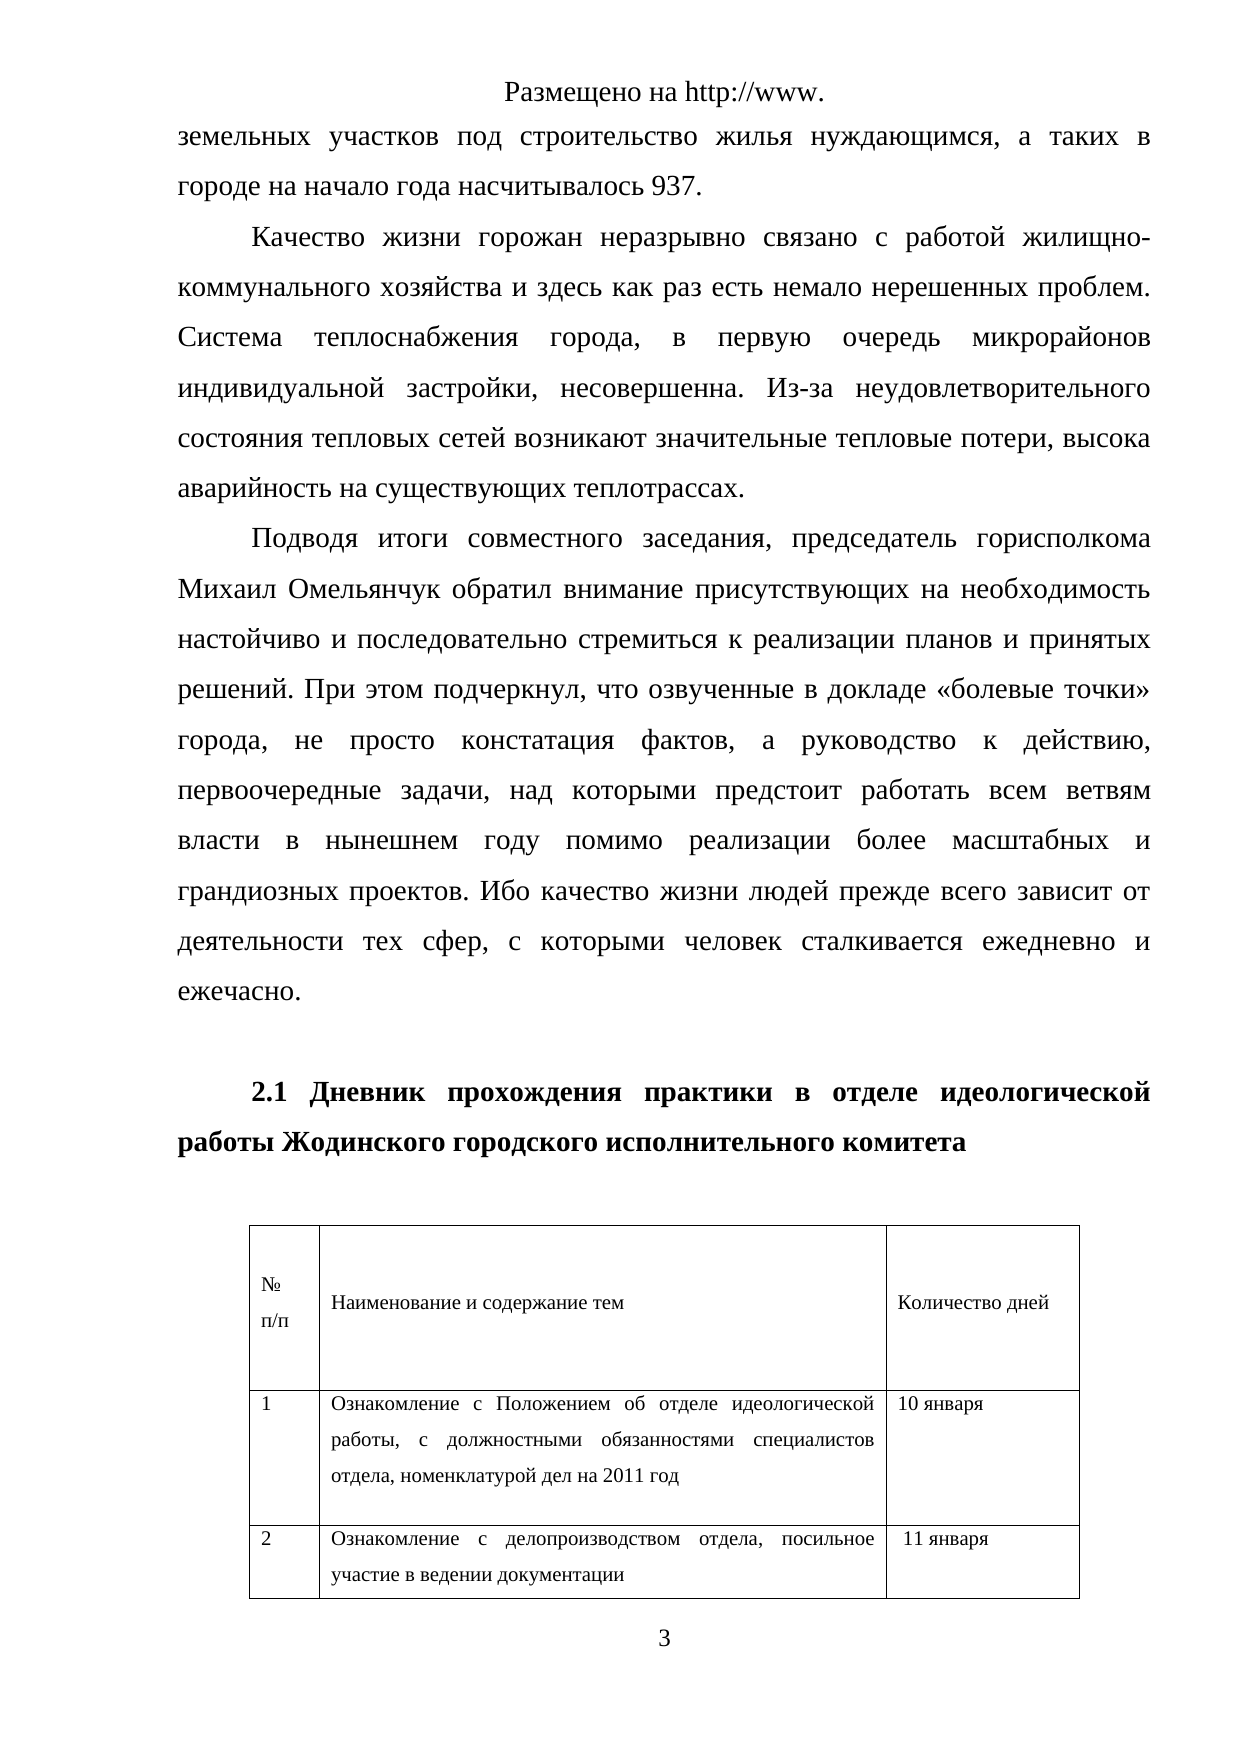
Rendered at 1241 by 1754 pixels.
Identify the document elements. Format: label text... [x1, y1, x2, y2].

table_cell Ознакомление с делопроизводством отдела, посильное участие в ведении документации [320, 1526, 886, 1598]
table_cell 10 января [887, 1391, 1079, 1524]
table_cell 1 [250, 1391, 319, 1524]
table_cell 2 [250, 1526, 319, 1598]
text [177, 118, 1152, 202]
table_header № п/п [250, 1226, 319, 1390]
table_header Наименование и содержание тем [320, 1226, 886, 1390]
table_cell Ознакомление с Положением об отделе идеологической работы, с должностными обязанностями специалистов отдела, номенклатурой дел на 2011 год [320, 1391, 886, 1524]
table_header Количество дней [887, 1226, 1079, 1390]
text Подводя итоги совместного заседания, председатель горисполкома Михаил Омельянчук обратил внимание присутствующих на необходимость настойчиво и последовательно стремиться к реализации планов и принятых решений. При этом подчеркнул, что озвученные в докладе «болевые точки» города, не просто констатация фактов, а руководство к действию, первоочередные задачи, над которыми предстоит работать всем ветвям власти в нынешнем году помимо реализации более масштабных и грандиозных проектов. Ибо качество жизни людей прежде всего зависит от деятельности тех сфер, с которыми человек сталкивается ежедневно и ежечасно. [177, 521, 1152, 1007]
text 2.1 Дневник прохождения практики в отделе идеологической работы Жодинского городского исполнительного комитета [177, 1074, 1152, 1158]
table_cell 11 января [887, 1526, 1079, 1598]
text Качество жизни горожан неразрывно связано с работой жилищно-коммунального хозяйства и здесь как раз есть немало нерешенных проблем. Система теплоснабжения города, в первую очередь микрорайонов индивидуальной застройки, несовершенна. Из-за неудовлетворительного состояния тепловых сетей возникают значительные тепловые потери, высока аварийность на существующих теплотрассах. [177, 219, 1152, 504]
